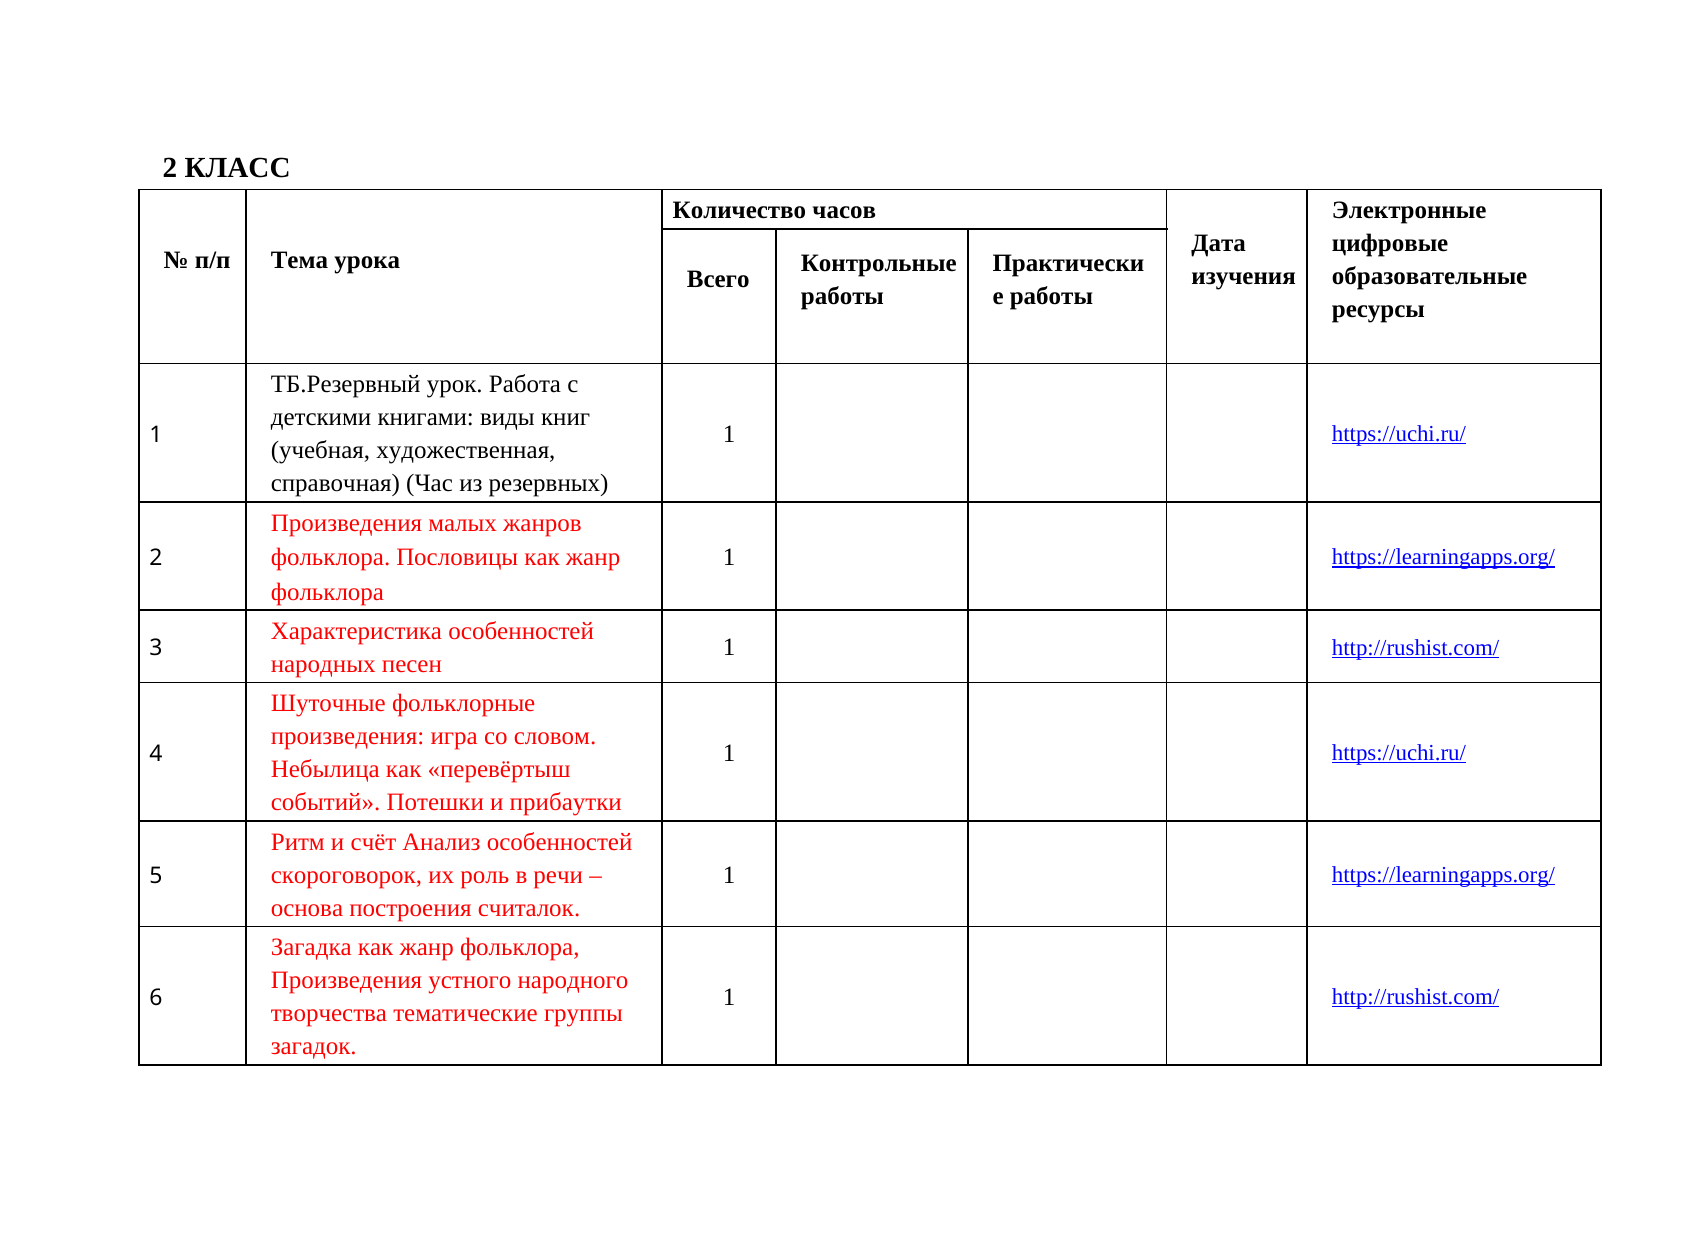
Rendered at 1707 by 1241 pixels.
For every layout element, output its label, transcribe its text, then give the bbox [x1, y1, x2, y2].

table_cell [777, 822, 967, 926]
table_cell [969, 822, 1166, 926]
table_cell http://rushist.com/ [1308, 611, 1600, 682]
table_cell [969, 683, 1166, 820]
table_cell 1 [663, 822, 775, 926]
table_cell [1167, 822, 1306, 926]
table_cell [1167, 927, 1306, 1064]
table_cell https://uchi.ru/ [1308, 364, 1600, 501]
table_cell 1 [663, 683, 775, 820]
table_cell Контрольные работы [777, 230, 967, 362]
table_cell Всего [663, 230, 775, 362]
table_cell Характеристика особенностей народных песен [247, 611, 661, 682]
table_cell [1167, 683, 1306, 820]
table_cell [777, 611, 967, 682]
table_cell [969, 503, 1166, 609]
table_cell 1 [663, 364, 775, 501]
table_cell Практические работы [969, 230, 1166, 362]
table_cell Загадка как жанр фольклора, Произведения устного народного творчества тематические группы загадок. [247, 927, 661, 1064]
table_cell https://uchi.ru/ [1308, 683, 1600, 820]
table_header Электронные цифровые образовательные ресурсы [1308, 190, 1600, 362]
table_cell [969, 611, 1166, 682]
table_cell https://learningapps.org/ [1308, 822, 1600, 926]
table_cell Произведения малых жанров фольклора. Пословицы как жанр фольклора [247, 503, 661, 609]
table_cell [1167, 364, 1306, 501]
table_cell 1 [663, 927, 775, 1064]
table_cell [777, 503, 967, 609]
table_cell Шуточные фольклорные произведения: игра со словом. Небылица как «перевёртыш событий». Потешки и прибаутки [247, 683, 661, 820]
table_cell Ритм и счёт Анализ особенностей скороговорок, их роль в речи – основа построения считалок. [247, 822, 661, 926]
table_cell [1167, 503, 1306, 609]
table_cell [969, 927, 1166, 1064]
text 2 КЛАСС [162, 150, 1557, 183]
table_cell 5 [140, 822, 245, 926]
table_header Дата изучения [1167, 190, 1306, 362]
table_cell [969, 364, 1166, 501]
table_cell ТБ.Резервный урок. Работа с детскими книгами: виды книг (учебная, художественная, справочная) (Час из резервных) [247, 364, 661, 501]
table_cell [777, 683, 967, 820]
table_header № п/п [140, 190, 245, 362]
table_cell 1 [663, 503, 775, 609]
table_cell http://rushist.com/ [1308, 927, 1600, 1064]
table_cell [777, 364, 967, 501]
table_header Тема урока [247, 190, 661, 362]
table_cell [1167, 611, 1306, 682]
table_cell [777, 927, 967, 1064]
table_cell 6 [140, 927, 245, 1064]
table_cell 1 [663, 611, 775, 682]
table_cell 1 [140, 364, 245, 501]
table_header Количество часов [663, 190, 1166, 228]
table_cell https://learningapps.org/ [1308, 503, 1600, 609]
table_cell 2 [140, 503, 245, 609]
table_cell 3 [140, 611, 245, 682]
table_cell 4 [140, 683, 245, 820]
